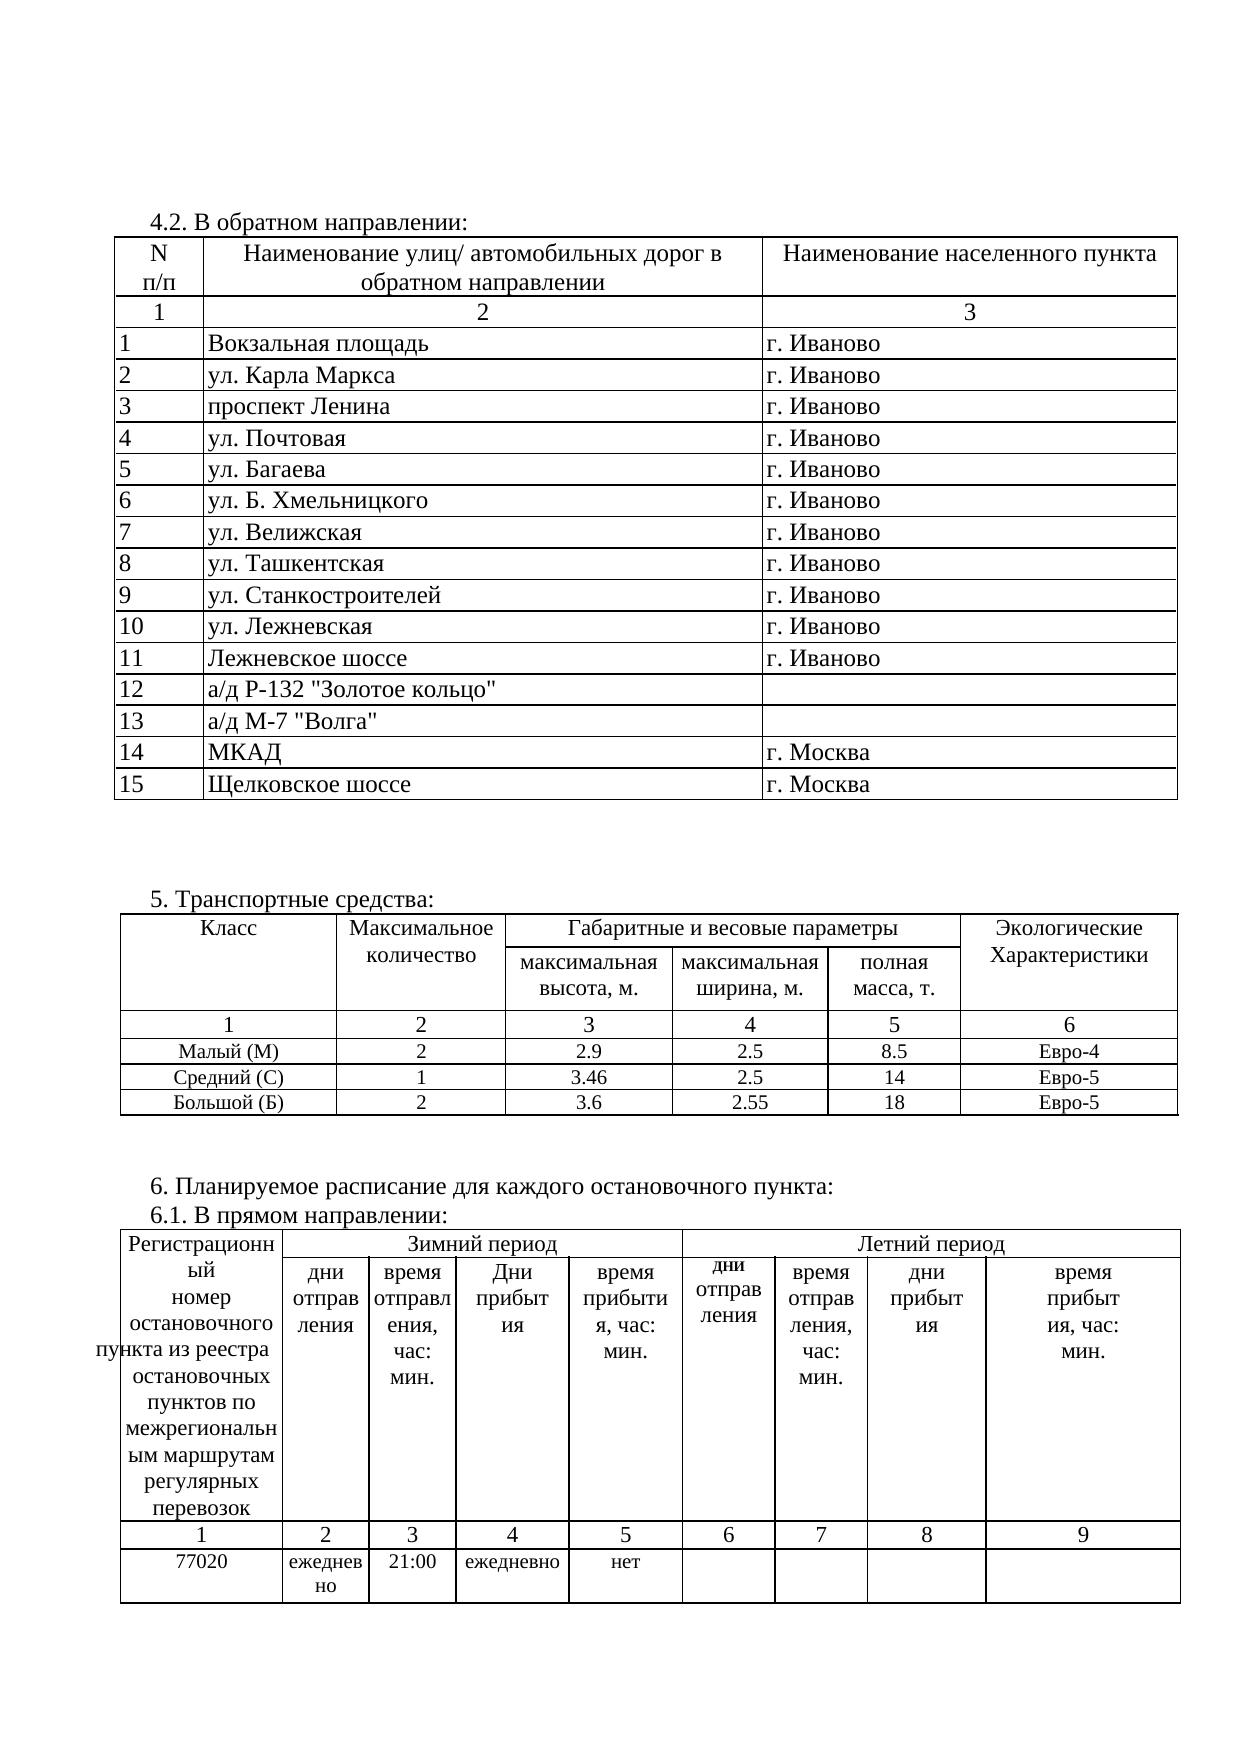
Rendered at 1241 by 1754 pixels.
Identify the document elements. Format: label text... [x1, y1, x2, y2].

table_cell 1 [115, 296, 203, 327]
table_cell ежедневно [457, 1550, 568, 1602]
table_cell проспект Ленина [204, 391, 762, 421]
table_cell 3.46 [506, 1065, 672, 1089]
table_header Класс [121, 915, 336, 1009]
table_cell время прибыти я, час: мин. [570, 1258, 682, 1520]
table_cell 6 [115, 485, 203, 516]
table_cell г. Иваново [763, 390, 1177, 421]
table_cell г. Иваново [763, 641, 1177, 673]
table_cell Вокзальная площадь [204, 328, 762, 358]
table_cell г. Иваново [763, 547, 1177, 578]
table_header Габаритные и весовые параметры [506, 915, 960, 946]
table_cell 3.6 [506, 1090, 672, 1114]
table_cell 5 [570, 1522, 682, 1548]
table_cell ул. Багаева [204, 454, 762, 484]
table_cell Евро-5 [961, 1090, 1177, 1114]
table_cell 3 [370, 1522, 455, 1548]
table_cell [987, 1550, 1180, 1602]
table_cell 10 [115, 611, 203, 641]
table_cell 1 [115, 328, 203, 358]
table_header N п/п [115, 238, 203, 295]
table_cell ДНИ отправ ления [683, 1258, 774, 1520]
table_cell 15 [115, 768, 203, 799]
table_header Наименование населенного пункта [763, 238, 1177, 295]
table_cell Дни прибыт ия [457, 1258, 568, 1520]
table_cell Большой (Б) [121, 1090, 336, 1114]
table_header Экологические Характеристики [961, 915, 1177, 1009]
table_cell 2 [204, 297, 762, 327]
table_cell 4 [115, 422, 203, 453]
table_cell г. Иваново [763, 327, 1177, 358]
table_cell 1 [121, 1011, 336, 1037]
table_cell г. Иваново [763, 421, 1177, 453]
table_cell ул. Велижская [204, 517, 762, 547]
table_cell 6 [683, 1522, 774, 1548]
table_cell 2.9 [506, 1039, 672, 1063]
table_cell [868, 1550, 985, 1602]
table_cell Средний (С) [121, 1065, 336, 1089]
table_cell МКАД [204, 737, 762, 767]
table_cell 2.5 [673, 1039, 827, 1063]
table_cell 2.55 [673, 1090, 827, 1114]
table_cell 8 [868, 1522, 985, 1548]
table_cell ул. Почтовая [204, 423, 762, 453]
table_cell 8.5 [829, 1039, 960, 1063]
table_cell 4 [673, 1011, 827, 1037]
table_cell 18 [829, 1090, 960, 1114]
table_cell время отправл ения, час: мин. [370, 1258, 455, 1520]
table_cell 2 [283, 1522, 368, 1548]
table_cell 4 [457, 1522, 568, 1548]
table_cell Малый (М) [121, 1039, 336, 1063]
table_cell 8 [115, 548, 203, 578]
table_cell Лежневское шоссе [204, 643, 762, 673]
table_cell г. Москва [763, 736, 1177, 767]
table_header Летний период [683, 1230, 1180, 1256]
table_cell г. Иваново [763, 453, 1177, 484]
table_cell 7 [776, 1522, 867, 1548]
table_cell 5 [829, 1011, 960, 1037]
table_cell 77020 [121, 1550, 282, 1602]
text 6.1. В прямом направлении: [150, 1200, 1090, 1228]
table_cell 9 [115, 580, 203, 610]
table_cell г. Иваново [763, 579, 1177, 610]
table_cell 12 [115, 674, 203, 704]
table_cell 2 [337, 1090, 505, 1114]
table_header Наименование улиц/ автомобильных дорог в обратном направлении [204, 238, 762, 295]
table_cell 6 [961, 1011, 1177, 1037]
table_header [121, 1230, 282, 1520]
table_cell ул. Ташкентская [204, 549, 762, 578]
table_cell ул. Карла Маркса [204, 360, 762, 390]
table_cell [763, 704, 1177, 736]
table_cell г. Москва [763, 767, 1177, 799]
table_cell время прибыт ия, час: мин. [987, 1258, 1180, 1520]
table_cell 2 [337, 1039, 505, 1063]
table_cell [683, 1550, 774, 1602]
table_cell 3 [763, 295, 1177, 327]
table_cell г. Иваново [763, 516, 1177, 547]
table_cell дни отправ ления [283, 1258, 368, 1520]
table_cell Щелковское шоссе [204, 769, 762, 799]
table_cell Евро-5 [961, 1065, 1177, 1089]
table_header Максимальное количество [337, 915, 505, 1009]
table_cell 3 [506, 1011, 672, 1037]
text 6. Планируемое расписание для каждого остановочного пункта: [150, 1171, 1090, 1200]
table_cell 3 [115, 391, 203, 421]
table_cell 21:00 [370, 1550, 455, 1602]
table_cell 7 [115, 517, 203, 547]
table_cell а/д Р-132 "Золотое кольцо" [204, 675, 762, 704]
table_cell время отправ ления, час: мин. [776, 1258, 867, 1520]
table_cell г. Иваново [763, 484, 1177, 516]
table_cell 1 [121, 1522, 282, 1548]
table_cell 14 [115, 737, 203, 767]
table_cell нет [570, 1550, 682, 1602]
table_cell 13 [115, 705, 203, 736]
table_cell ул. Станкостроителей [204, 580, 762, 610]
table_cell г. Иваново [763, 610, 1177, 641]
table_cell а/д М-7 "Волга" [204, 706, 762, 736]
text 4.2. В обратном направлении: [150, 207, 1090, 236]
table_cell максимальная высота, м. [506, 948, 672, 1009]
table_cell 11 [115, 643, 203, 673]
table_header Зимний период [283, 1230, 682, 1256]
table_cell г. Иваново [763, 358, 1177, 390]
table_cell 2 [115, 359, 203, 390]
table_cell ежедневно [283, 1550, 368, 1602]
table_cell 14 [829, 1065, 960, 1089]
table_cell 9 [987, 1522, 1180, 1548]
table_cell 5 [115, 454, 203, 484]
table_cell 2.5 [673, 1065, 827, 1089]
table_cell 2 [337, 1011, 505, 1037]
table_cell Евро-4 [961, 1039, 1177, 1063]
table_cell дни прибыт ия [868, 1258, 985, 1520]
text 5. Транспортные средства: [150, 884, 1090, 913]
table_cell 1 [337, 1065, 505, 1089]
table_cell ул. Лежневская [204, 612, 762, 641]
table_cell максимальная ширина, м. [673, 948, 827, 1009]
table_cell ул. Б. Хмельницкого [204, 486, 762, 516]
table_cell полная масса, т. [829, 948, 960, 1009]
table_cell [776, 1550, 867, 1602]
table_cell [763, 673, 1177, 704]
